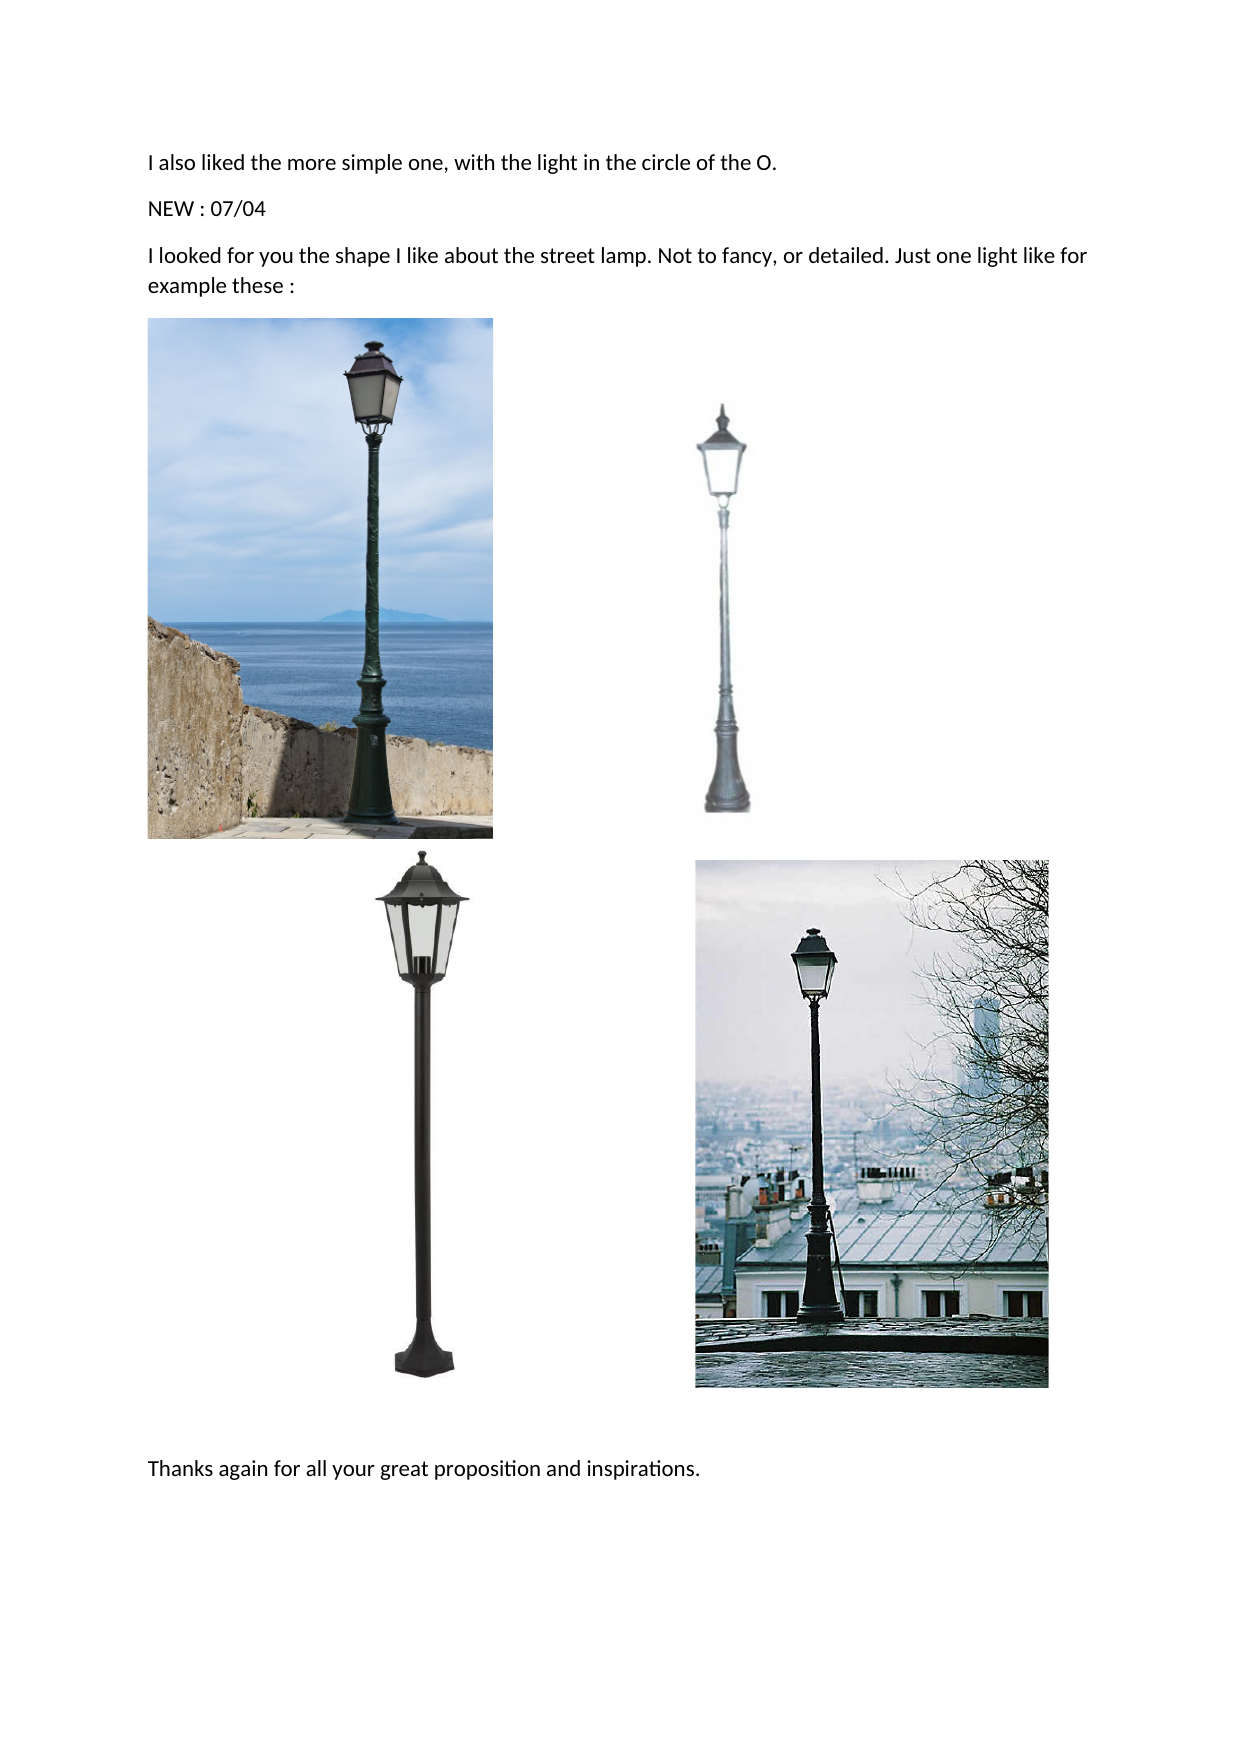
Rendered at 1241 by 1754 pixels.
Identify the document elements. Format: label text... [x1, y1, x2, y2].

text Thanks again for all your great proposition and inspirations. [148, 1454, 1093, 1482]
text NEW : 07/04 [148, 194, 1093, 222]
picture [147, 318, 954, 839]
picture [147, 840, 1049, 1388]
text I looked for you the shape I like about the street lamp. Not to fancy, or detailed. Just one light like for example these : [148, 241, 1093, 299]
text I also liked the more simple one, with the light in the circle of the O. [148, 148, 1093, 176]
